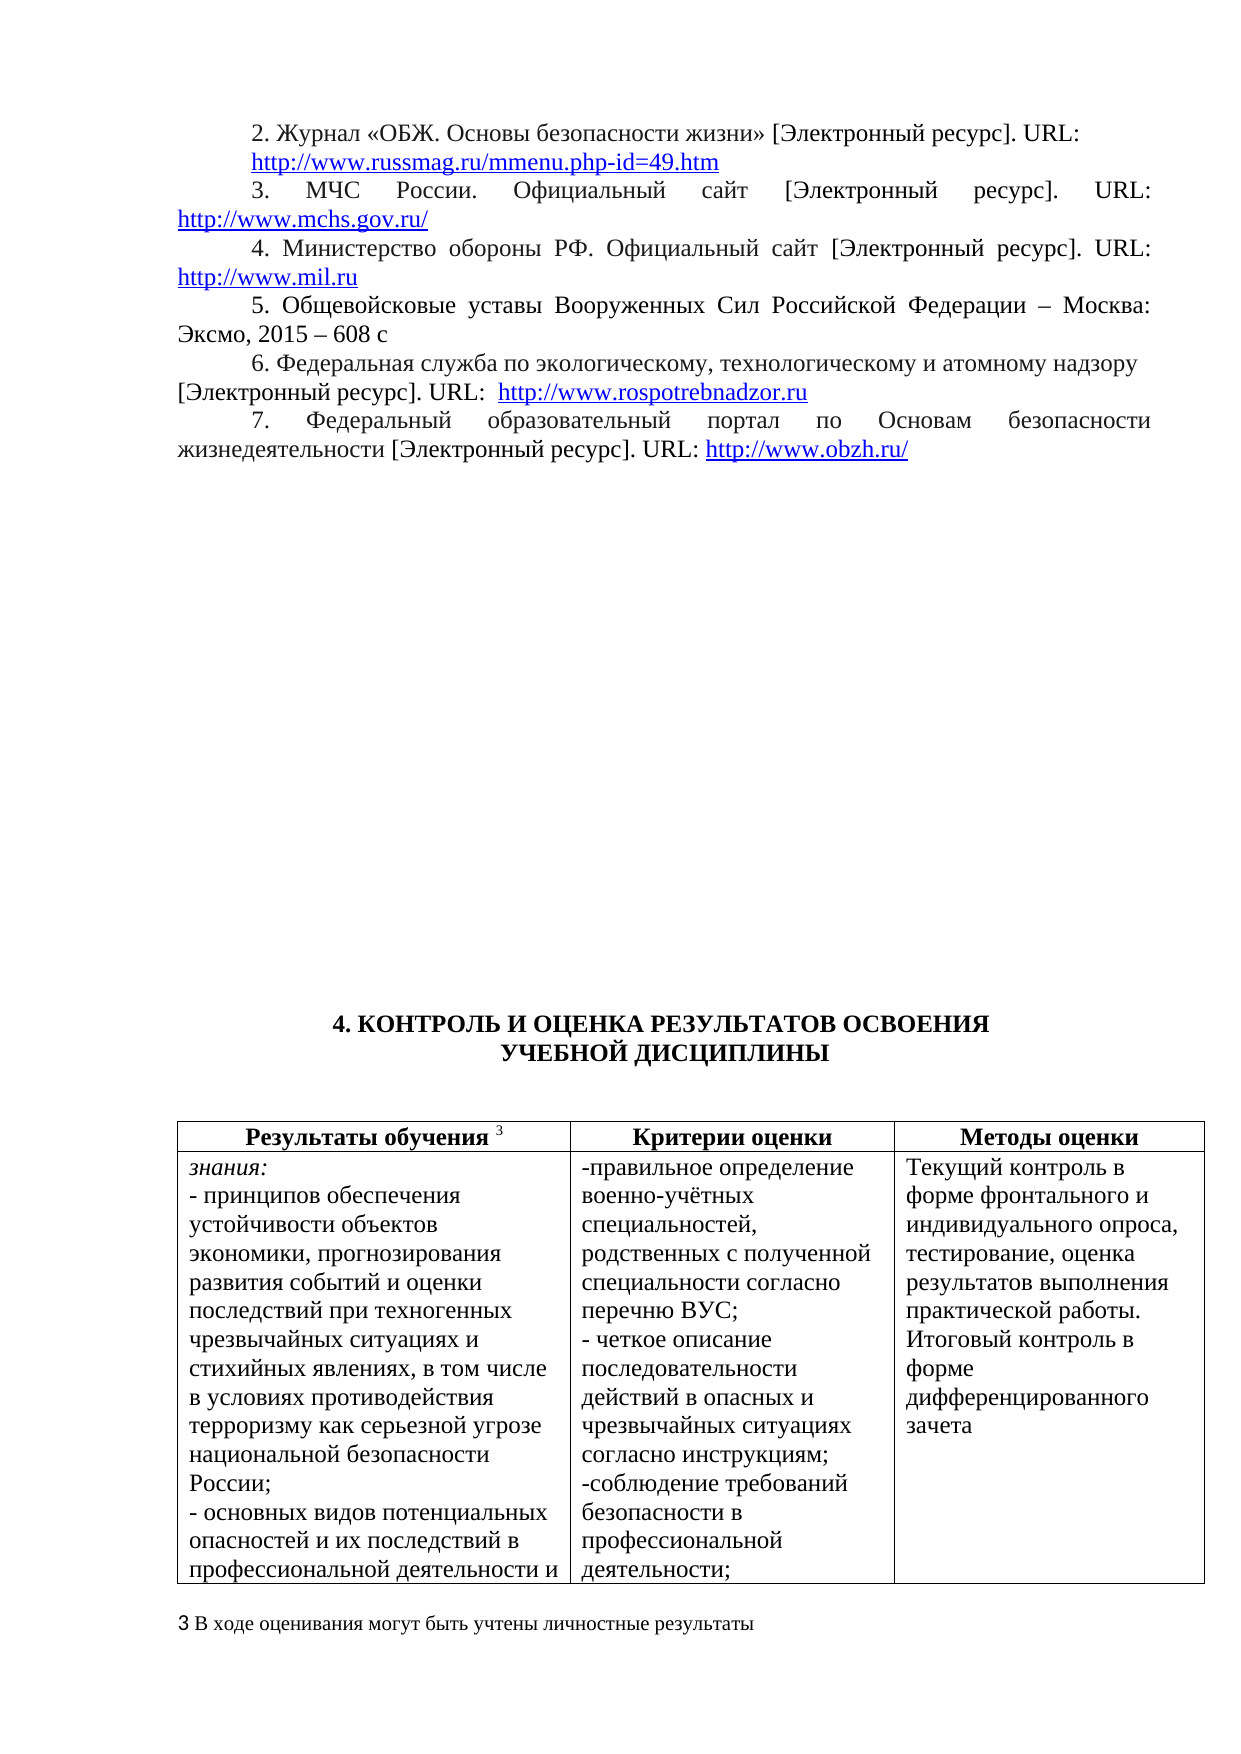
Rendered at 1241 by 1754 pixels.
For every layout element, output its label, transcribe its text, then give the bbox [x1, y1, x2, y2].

text http://www.russmag.ru/mmenu.php-id=49.htm [177, 147, 1152, 176]
text 2. Журнал «ОБЖ. Основы безопасности жизни» [Электронный ресурс]. URL: [177, 118, 1152, 147]
table_header Методы оценки [895, 1122, 1204, 1151]
table_header Критерии оценки [571, 1122, 894, 1151]
table_header Результаты обучения [178, 1122, 570, 1151]
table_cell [178, 1152, 570, 1583]
text [Электронный ресурс]. URL: http://www.rospotrebnadzor.ru [177, 377, 1152, 406]
text 4. Министерство обороны РФ. Официальный сайт [Электронный ресурс]. URL: http://www.mil.ru [177, 233, 1152, 291]
text 6. Федеральная служба по экологическому, технологическому и атомному надзору [177, 348, 1152, 377]
text 4. КОНТРОЛЬ И ОЦЕНКА РЕЗУЛЬТАТОВ ОСВОЕНИЯ УЧЕБНОЙ ДИСЦИПЛИНЫ [177, 1009, 1152, 1067]
text 3. МЧС России. Официальный сайт [Электронный ресурс]. URL: http://www.mchs.gov.ru/ [177, 176, 1152, 233]
text 5. Общевойсковые уставы Вооруженных Сил Российской Федерации – Москва: Эксмо, 2015 – 608 с [177, 291, 1152, 348]
text 7. Федеральный образовательный портал по Основам безопасности жизнедеятельности [Электронный ресурс]. URL: http://www.obzh.ru/ [177, 406, 1152, 463]
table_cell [571, 1152, 894, 1583]
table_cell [895, 1152, 1204, 1583]
